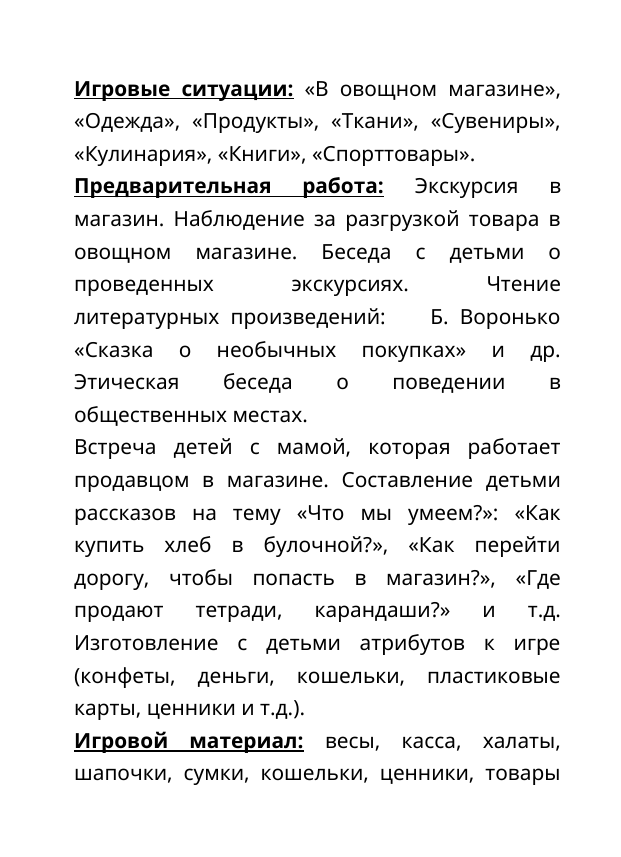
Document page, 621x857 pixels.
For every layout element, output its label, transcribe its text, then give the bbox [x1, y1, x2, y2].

text Предварительная работа: Экскурсия в магазин. Наблюдение за разгрузкой товара в овощном магазине. Беседа с детьми о проведенных экскурсиях. Чтение литературных произведений: Б. Воронько «Сказка о необычных покупках» и др. Этическая беседа о поведении в общественных местах. [74, 172, 561, 428]
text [74, 726, 561, 787]
text Встреча детей с мамой, которая работает продавцом в магазине. Составление детьми рассказов на тему «Что мы умеем?»: «Как купить хлеб в булочной?», «Как перейти дорогу, чтобы попасть в магазин?», «Где продают тетради, карандаши?» и т.д. Изготовление с детьми атрибутов к игре (конфеты, деньги, кошельки, пластиковые карты, ценники и т.д.). [74, 432, 561, 722]
text Игровые ситуации: «В овощном магазине», «Одежда», «Продукты», «Ткани», «Сувениры», «Кулинария», «Книги», «Спорттовары». [74, 74, 561, 167]
